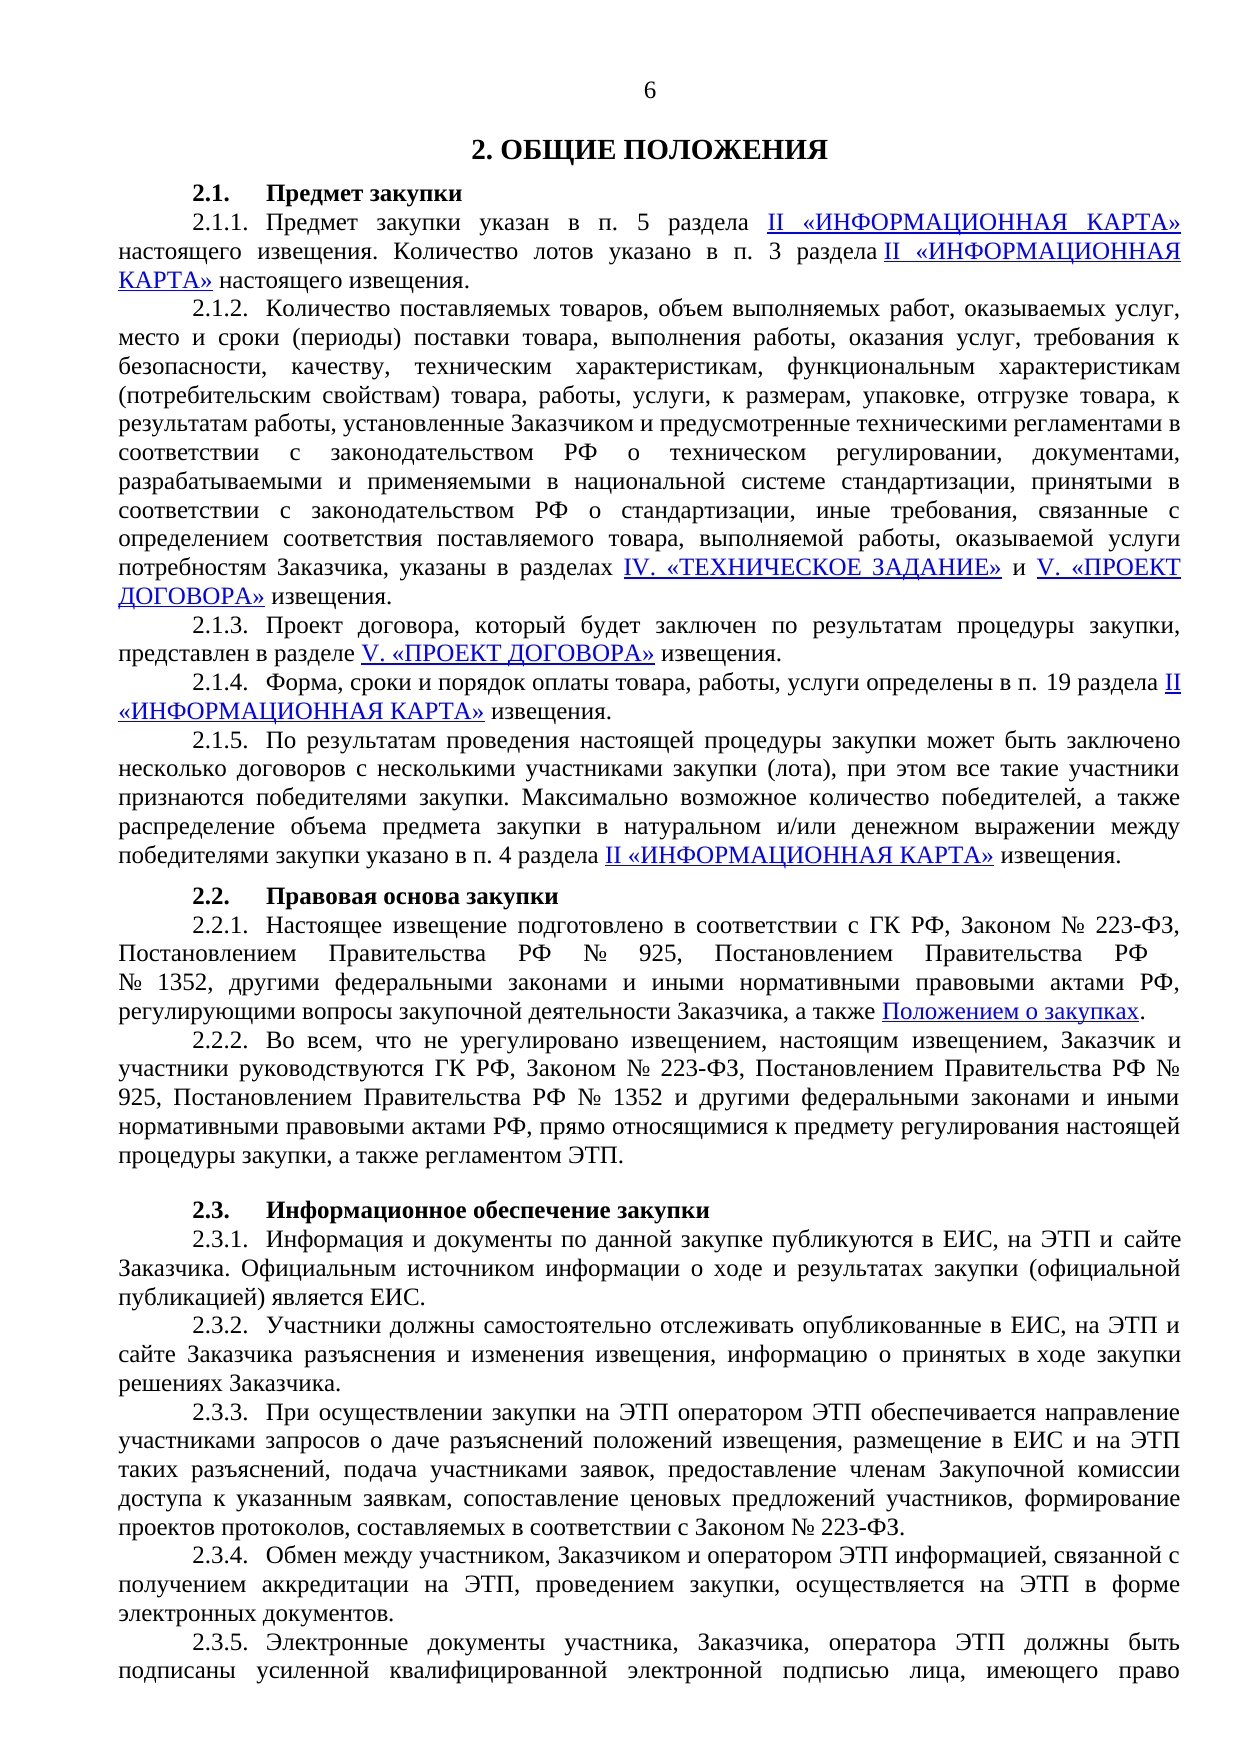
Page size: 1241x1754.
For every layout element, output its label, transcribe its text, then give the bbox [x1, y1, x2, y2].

list Предмет закупки [118, 178, 1181, 207]
subtitle 2. ОБЩИЕ ПОЛОЖЕНИЯ [118, 132, 1181, 166]
list Участники должны самостоятельно отслеживать опубликованные в ЕИС, на ЭТП и сайте Заказчика разъяснения и изменения извещения, информацию о принятых в ходе закупки решениях Заказчика. [118, 1310, 1181, 1397]
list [118, 1627, 1181, 1684]
list Проект договора, который будет заключен по результатам процедуры закупки, представлен в разделе V. «ПРОЕКТ ДОГОВОРА» извещения. [118, 610, 1181, 667]
list По результатам проведения настоящей процедуры закупки может быть заключено несколько договоров с несколькими участниками закупки (лота), при этом все такие участники признаются победителями закупки. Максимально возможное количество победителей, а также распределение объема предмета закупки в натуральном и/или денежном выражении между победителями закупки указано в п. 4 раздела II «ИНФОРМАЦИОННАЯ КАРТА» извещения. [118, 725, 1181, 868]
list Обмен между участником, Заказчиком и оператором ЭТП информацией, связанной с получением аккредитации на ЭТП, проведением закупки, осуществляется на ЭТП в форме электронных документов. [118, 1540, 1181, 1627]
list Форма, сроки и порядок оплаты товара, работы, услуги определены в п. 19 раздела II «ИНФОРМАЦИОННАЯ КАРТА» извещения. [118, 667, 1181, 725]
list При осуществлении закупки на ЭТП оператором ЭТП обеспечивается направление участниками запросов о даче разъяснений положений извещения, размещение в ЕИС и на ЭТП таких разъяснений, подача участниками заявок, предоставление членам Закупочной комиссии доступа к указанным заявкам, сопоставление ценовых предложений участников, формирование проектов протоколов, составляемых в соответствии с Законом № 223-ФЗ. [118, 1397, 1181, 1540]
list Предмет закупки указан в п. 5 раздела II «ИНФОРМАЦИОННАЯ КАРТА» настоящего извещения. Количество лотов указано в п. 3 раздела II «ИНФОРМАЦИОННАЯ КАРТА» настоящего извещения. [118, 207, 1181, 293]
list Настоящее извещение подготовлено в соответствии с ГК РФ, Законом № 223-ФЗ, Постановлением Правительства РФ № 925, Постановлением Правительства РФ № 1352, другими федеральными законами и иными нормативными правовыми актами РФ, регулирующими вопросы закупочной деятельности Заказчика, а также Положением о закупках. [118, 910, 1181, 1025]
list Информация и документы по данной закупке публикуются в ЕИС, на ЭТП и сайте Заказчика. Официальным источником информации о ходе и результатах закупки (официальной публикацией) является ЕИС. [118, 1224, 1181, 1310]
list Во всем, что не урегулировано извещением, настоящим извещением, Заказчик и участники руководствуются ГК РФ, Законом № 223-ФЗ, Постановлением Правительства РФ № 925, Постановлением Правительства РФ № 1352 и другими федеральными законами и иными нормативными правовыми актами РФ, прямо относящимися к предмету регулирования настоящей процедуры закупки, а также регламентом ЭТП. [118, 1025, 1181, 1168]
list Информационное обеспечение закупки [118, 1195, 1181, 1224]
list Количество поставляемых товаров, объем выполняемых работ, оказываемых услуг, место и сроки (периоды) поставки товара, выполнения работы, оказания услуг, требования к безопасности, качеству, техническим характеристикам, функциональным характеристикам (потребительским свойствам) товара, работы, услуги, к размерам, упаковке, отгрузке товара, к результатам работы, установленные Заказчиком и предусмотренные техническими регламентами в соответствии с законодательством РФ о техническом регулировании, документами, разрабатываемыми и применяемыми в национальной системе стандартизации, принятыми в соответствии с законодательством РФ о стандартизации, иные требования, связанные с определением соответствия поставляемого товара, выполняемой работы, оказываемой услуги потребностям Заказчика, указаны в разделах IV. «ТЕХНИЧЕСКОЕ ЗАДАНИЕ» и V. «ПРОЕКТ ДОГОВОРА» извещения. [118, 293, 1181, 610]
list Правовая основа закупки [118, 881, 1181, 910]
